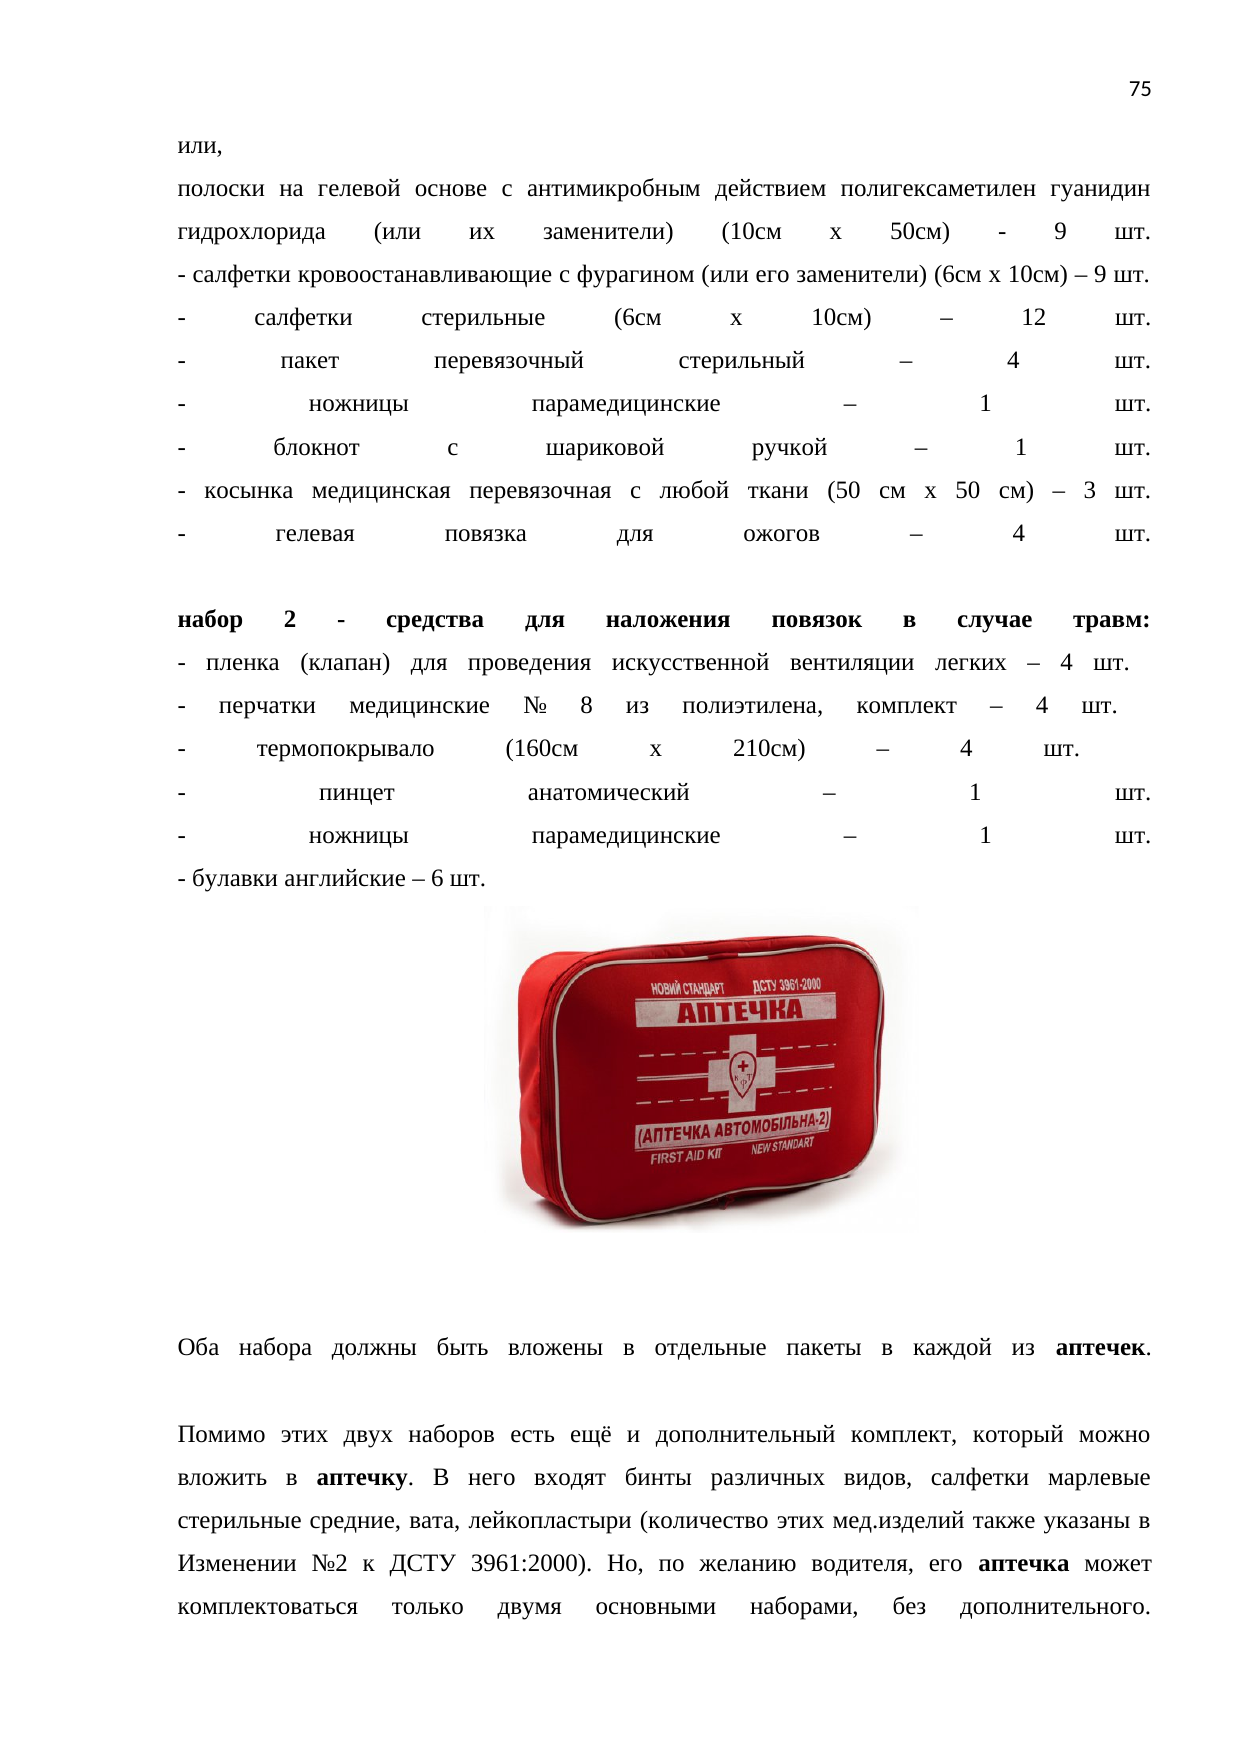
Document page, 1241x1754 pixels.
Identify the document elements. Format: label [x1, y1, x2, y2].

text [177, 130, 1152, 892]
picture [484, 906, 919, 1233]
text [177, 1246, 1152, 1620]
